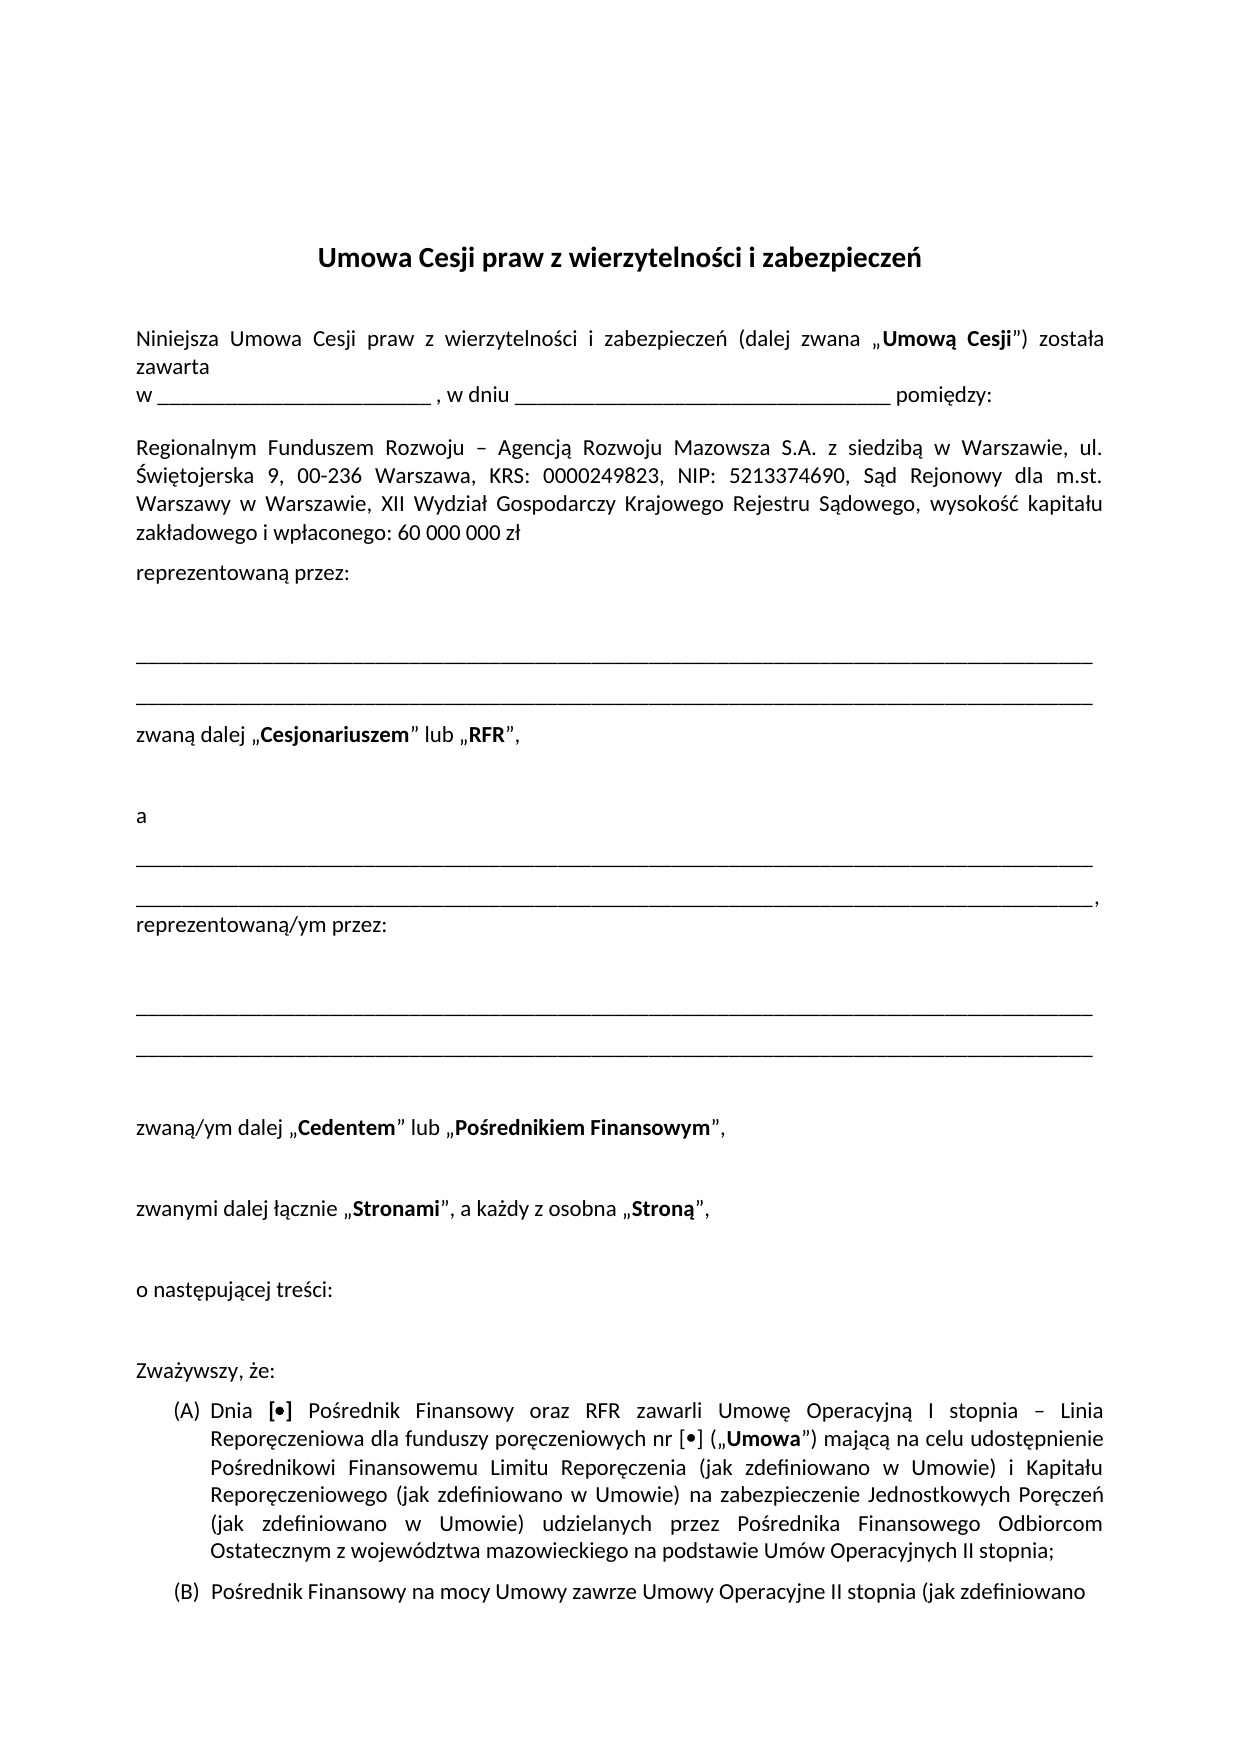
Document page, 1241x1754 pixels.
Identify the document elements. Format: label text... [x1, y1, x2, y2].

text reprezentowaną przez: [136, 558, 1104, 586]
text zwanymi dalej łącznie „Stronami”, a każdy z osobna „Stroną”, [136, 1194, 1104, 1222]
text ____________________________________________________________________________________ [136, 842, 1104, 870]
text ____________________________________________________________________________________, reprezentowaną/ym przez: [136, 882, 1104, 938]
text o następującej treści: [136, 1275, 1104, 1303]
text a [136, 801, 1104, 829]
text zwaną/ym dalej „Cedentem” lub „Pośrednikiem Finansowym”, [136, 1113, 1104, 1141]
list Pośrednik Finansowy na mocy Umowy zawrze Umowy Operacyjne II stopnia (jak zdefiniowano [173, 1577, 1104, 1605]
text ____________________________________________________________________________________ [136, 1032, 1104, 1060]
text Zważywszy, że: [136, 1356, 1104, 1384]
text Niniejsza Umowa Cesji praw z wierzytelności i zabezpieczeń (dalej zwana „Umową Cesji”) została zawarta w ________________________ , w dniu _________________________________ pomiędzy: [136, 324, 1104, 408]
text zwaną dalej „Cesjonariuszem” lub „RFR”, [136, 720, 1104, 748]
text Regionalnym Funduszem Rozwoju – Agencją Rozwoju Mazowsza S.A. z siedzibą w Warszawie, ul. Świętojerska 9, 00-236 Warszawa, KRS: 0000249823, NIP: 5213374690, Sąd Rejonowy dla m.st. Warszawy w Warszawie, XII Wydział Gospodarczy Krajowego Rejestru Sądowego, wysokość kapitału zakładowego i wpłaconego: 60 000 000 zł [136, 433, 1104, 546]
list Dnia [] Pośrednik Finansowy oraz RFR zawarli Umowę Operacyjną I stopnia – Linia Reporęczeniowa dla funduszy poręczeniowych nr [] („Umowa”) mającą na celu udostępnienie Pośrednikowi Finansowemu Limitu Reporęczenia (jak zdefiniowano w Umowie) i Kapitału Reporęczeniowego (jak zdefiniowano w Umowie) na zabezpieczenie Jednostkowych Poręczeń (jak zdefiniowano w Umowie) udzielanych przez Pośrednika Finansowego Odbiorcom Ostatecznym z województwa mazowieckiego na podstawie Umów Operacyjnych II stopnia; [173, 1397, 1104, 1565]
text ____________________________________________________________________________________ [136, 991, 1104, 1019]
text Umowa Cesji praw z wierzytelności i zabezpieczeń [136, 239, 1104, 274]
text ____________________________________________________________________________________ [136, 680, 1104, 708]
text ____________________________________________________________________________________ [136, 639, 1104, 667]
